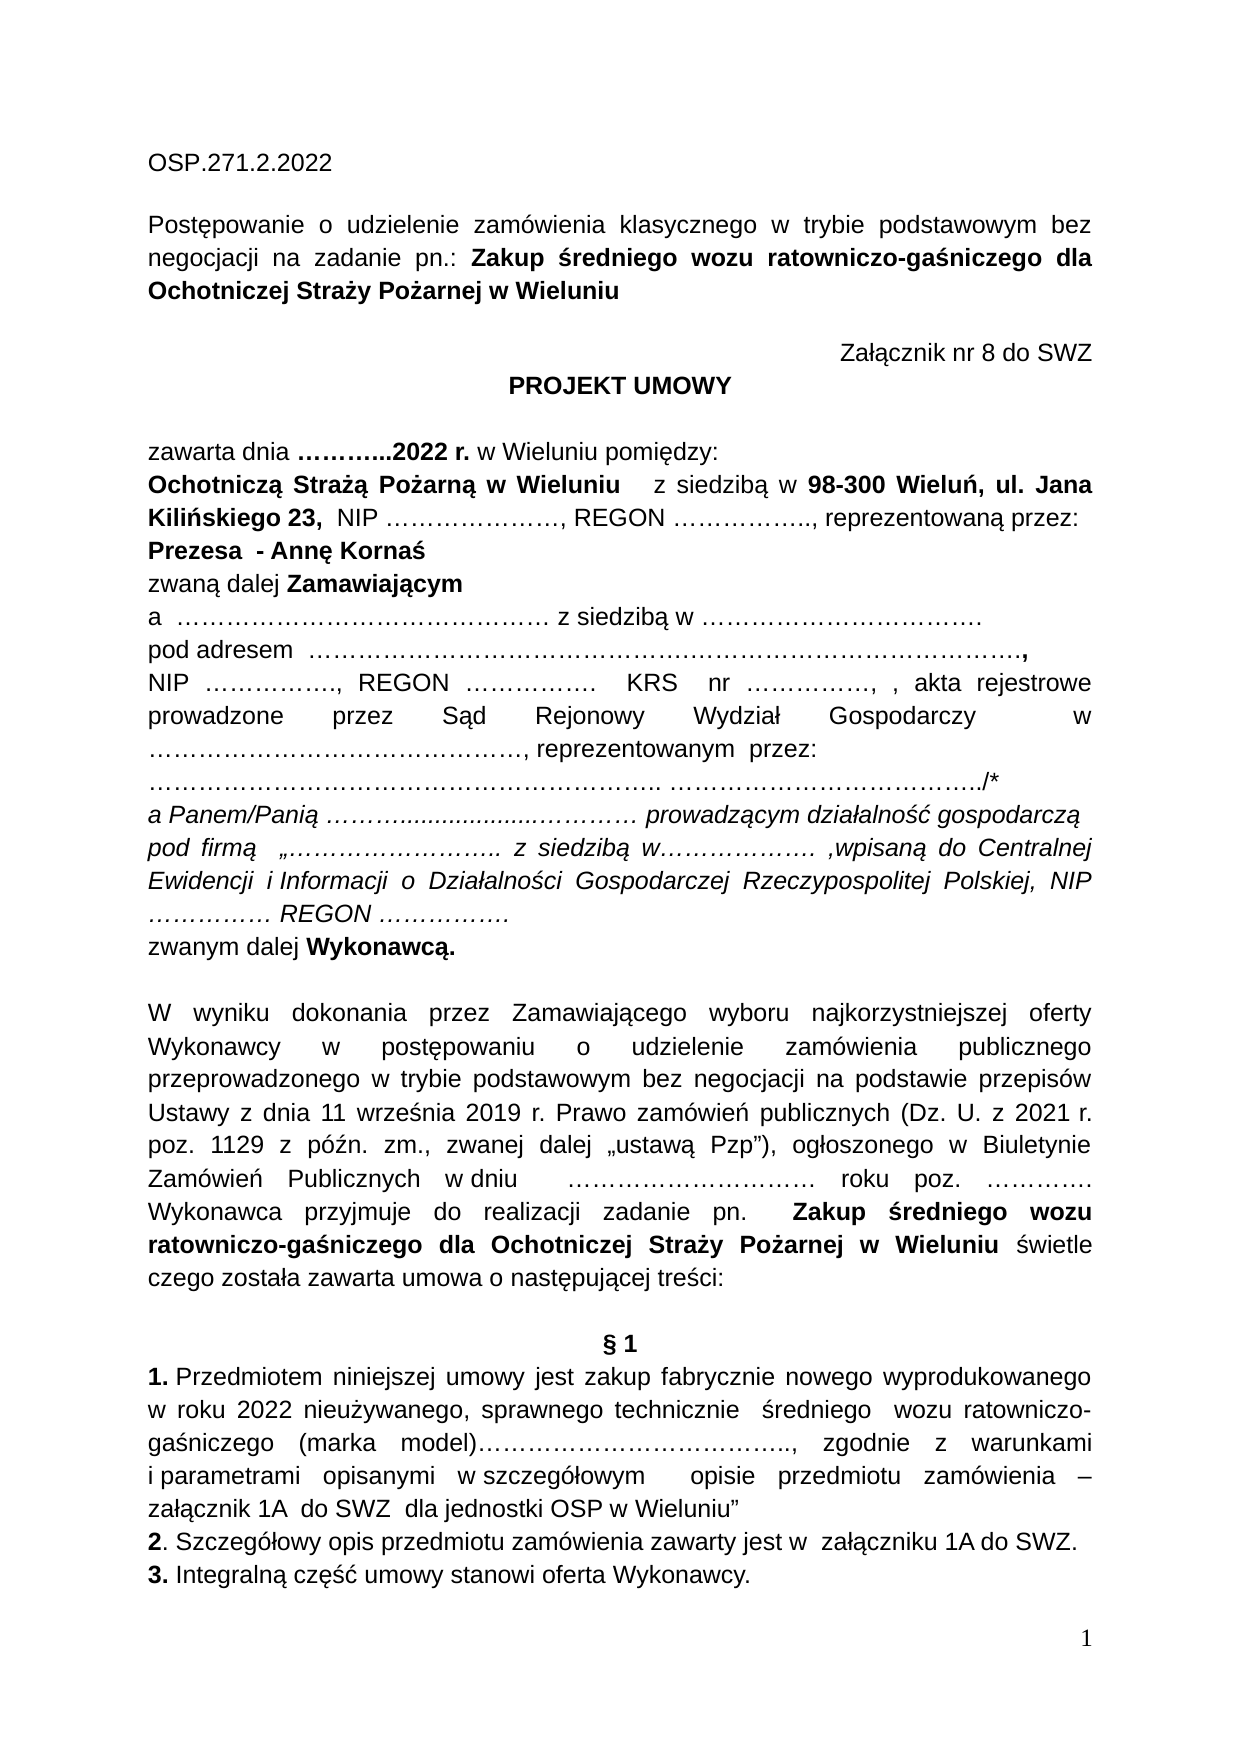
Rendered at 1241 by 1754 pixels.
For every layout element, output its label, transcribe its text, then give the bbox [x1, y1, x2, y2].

text pod firmą „…………………….. z siedzibą w………………. ,wpisaną do Centralnej Ewidencji i Informacji o Działalności Gospodarczej Rzeczypospolitej Polskiej, NIP …………… REGON ……………. [148, 833, 1093, 928]
text …………………………………………………….. ………………………………../* [148, 767, 1093, 796]
text zwaną dalej Zamawiającym [148, 569, 1093, 598]
text 1. Przedmiotem niniejszej umowy jest zakup fabrycznie nowego wyprodukowanego w roku 2022 nieużywanego, sprawnego technicznie średniego wozu ratowniczo-gaśniczego (marka model)……………………………….., zgodnie z warunkami i parametrami opisanymi w szczegółowym opisie przedmiotu zamówienia – załącznik 1A do SWZ dla jednostki OSP w Wieluniu” [148, 1362, 1093, 1522]
text Ochotniczą Strażą Pożarną w Wieluniu z siedzibą w 98-300 Wieluń, ul. Jana Kilińskiego 23, NIP …………………, REGON …………….., reprezentowaną przez: [148, 470, 1093, 532]
text PROJEKT UMOWY [148, 371, 1093, 400]
text NIP ……………., REGON ……………. KRS nr ……………, , akta rejestrowe prowadzone przez Sąd Rejonowy Wydział Gospodarczy w ………………………………………, reprezentowanym przez: [148, 668, 1093, 763]
text 2. Szczegółowy opis przedmiotu zamówienia zawarty jest w załączniku 1A do SWZ. [148, 1527, 1093, 1556]
text § 1 [148, 1329, 1093, 1357]
text zwanym dalej Wykonawcą. [148, 932, 1093, 961]
text W wyniku dokonania przez Zamawiającego wyboru najkorzystniejszej oferty Wykonawcy w postępowaniu o udzielenie zamówienia publicznego przeprowadzonego w trybie podstawowym bez negocjacji na podstawie przepisów Ustawy z dnia 11 września 2019 r. Prawo zamówień publicznych (Dz. U. z 2021 r. poz. 1129 z późn. zm., zwanej dalej „ustawą Pzp”), ogłoszonego w Biuletynie Zamówień Publicznych w dniu ………………………… roku poz. …………. Wykonawca przyjmuje do realizacji zadanie pn. Zakup średniego wozu ratowniczo-gaśniczego dla Ochotniczej Straży Pożarnej w Wieluniu świetle czego została zawarta umowa o następującej treści: [148, 998, 1093, 1291]
text zawarta dnia ………...2022 r. w Wieluniu pomiędzy: [148, 437, 1093, 466]
text Załącznik nr 8 do SWZ [148, 338, 1093, 367]
text pod adresem ……………………………………….…………………………………., [148, 635, 1093, 664]
text Prezesa - Annę Kornaś [148, 536, 1093, 565]
text a ……………………………………… z siedzibą w ……………………………. [148, 602, 1093, 631]
text a Panem/Panią ………....................………… prowadzącym działalność gospodarczą [148, 800, 1093, 829]
text Postępowanie o udzielenie zamówienia klasycznego w trybie podstawowym bez negocjacji na zadanie pn.: Zakup średniego wozu ratowniczo-gaśniczego dla Ochotniczej Straży Pożarnej w Wieluniu [148, 210, 1093, 304]
text OSP.271.2.2022 [148, 148, 1093, 176]
text 3. Integralną część umowy stanowi oferta Wykonawcy. [148, 1560, 1093, 1588]
